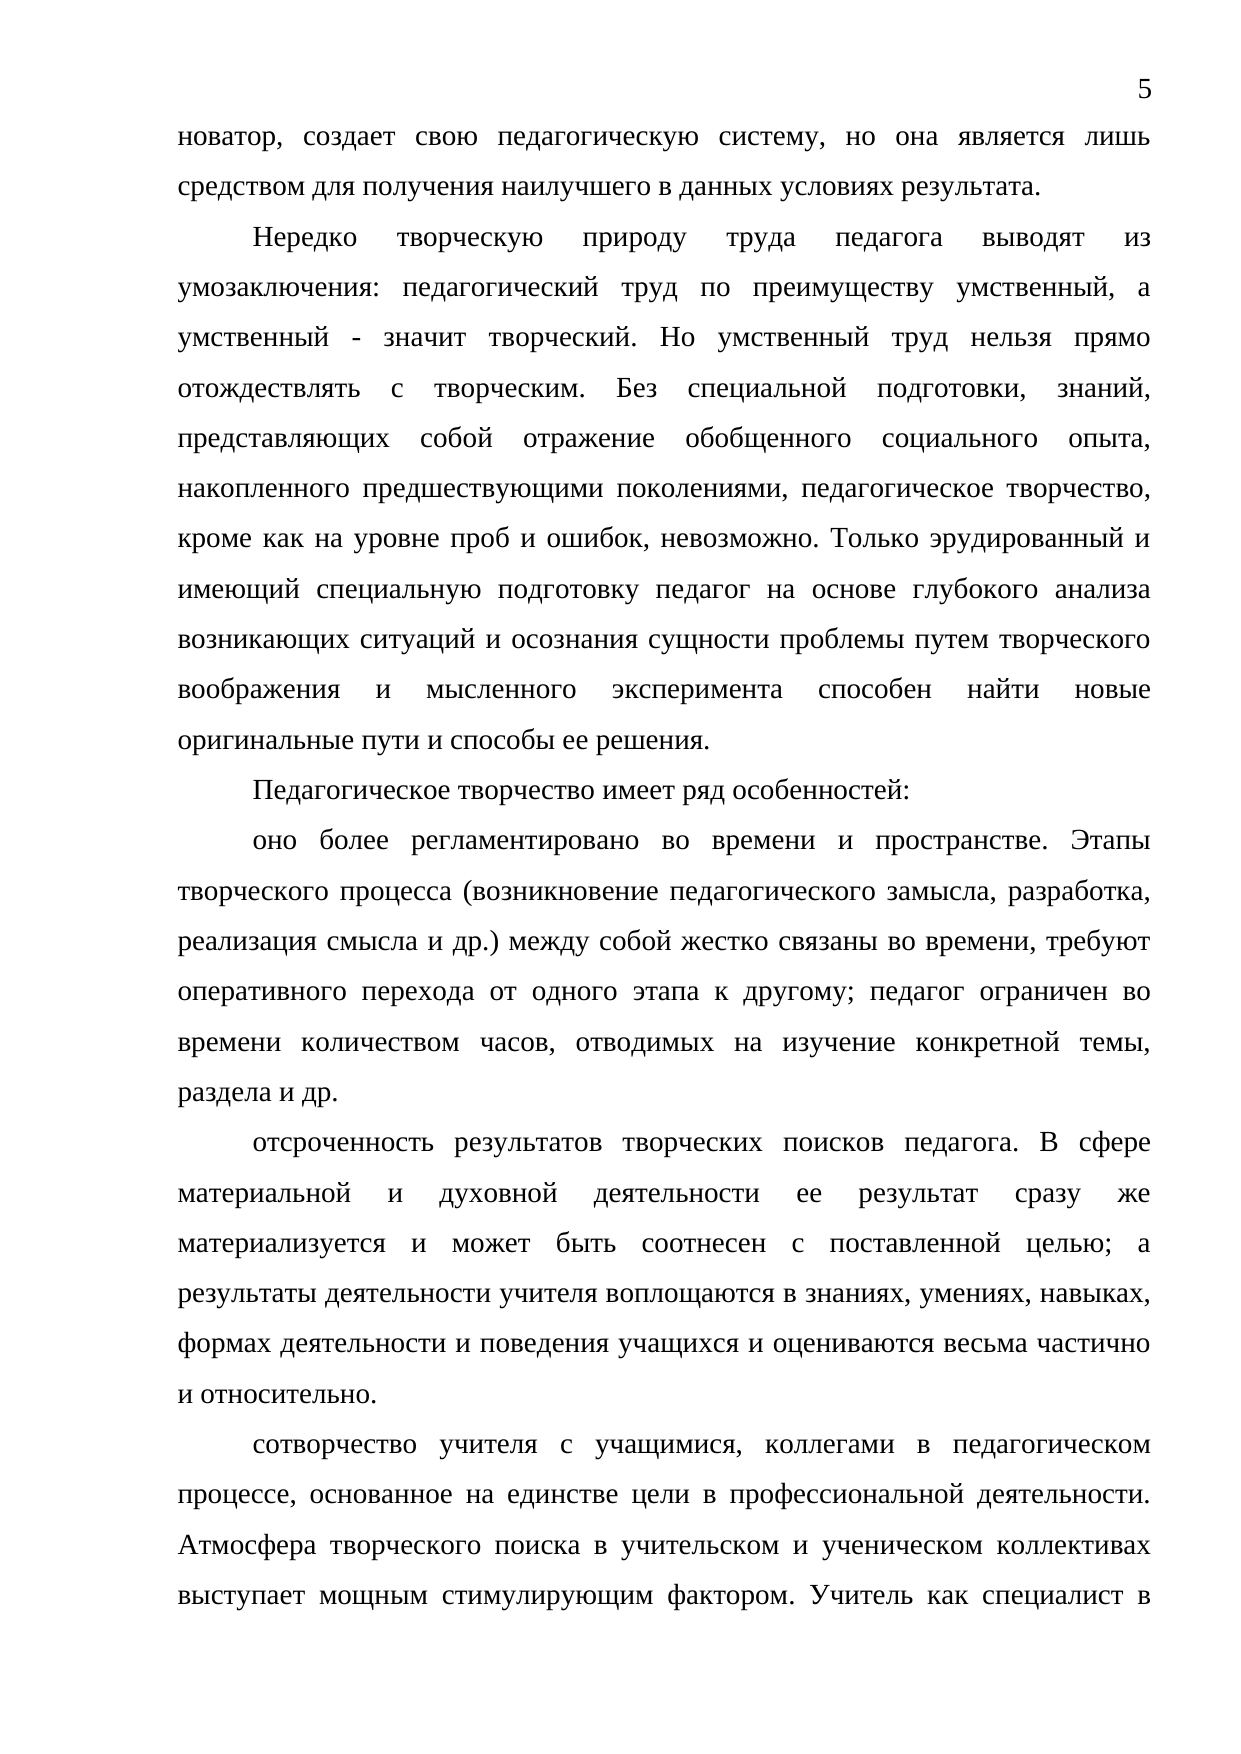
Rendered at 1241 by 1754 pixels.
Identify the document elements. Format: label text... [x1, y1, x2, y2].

text отсроченность результатов творческих поисков педагога. В сфере материальной и духовной деятельности ее результат сразу же материализуется и может быть соотнесен с поставленной целью; а результаты деятельности учителя воплощаются в знаниях, умениях, навыках, формах деятельности и поведения учащихся и оцениваются весьма частично и относительно. [177, 1124, 1152, 1409]
text оно более регламентировано во времени и пространстве. Этапы творческого процесса (возникновение педагогического замысла, разработка, реализация смысла и др.) между собой жестко связаны во времени, требуют оперативного перехода от одного этапа к другому; педагог ограничен во времени количеством часов, отводимых на изучение конкретной темы, раздела и др. [177, 822, 1152, 1108]
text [177, 118, 1152, 202]
text Педагогическое творчество имеет ряд особенностей: [177, 772, 1152, 806]
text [177, 1426, 1152, 1611]
text Нередко творческую природу труда педагога выводят из умозаключения: педагогический труд по преимуществу умственный, а умственный - значит творческий. Но умственный труд нельзя прямо отождествлять с творческим. Без специальной подготовки, знаний, представляющих собой отражение обобщенного социального опыта, накопленного предшествующими поколениями, педагогическое творчество, кроме как на уровне проб и ошибок, невозможно. Только эрудированный и имеющий специальную подготовку педагог на основе глубокого анализа возникающих ситуаций и осознания сущности проблемы путем творческого воображения и мысленного эксперимента способен найти новые оригинальные пути и способы ее решения. [177, 219, 1152, 755]
